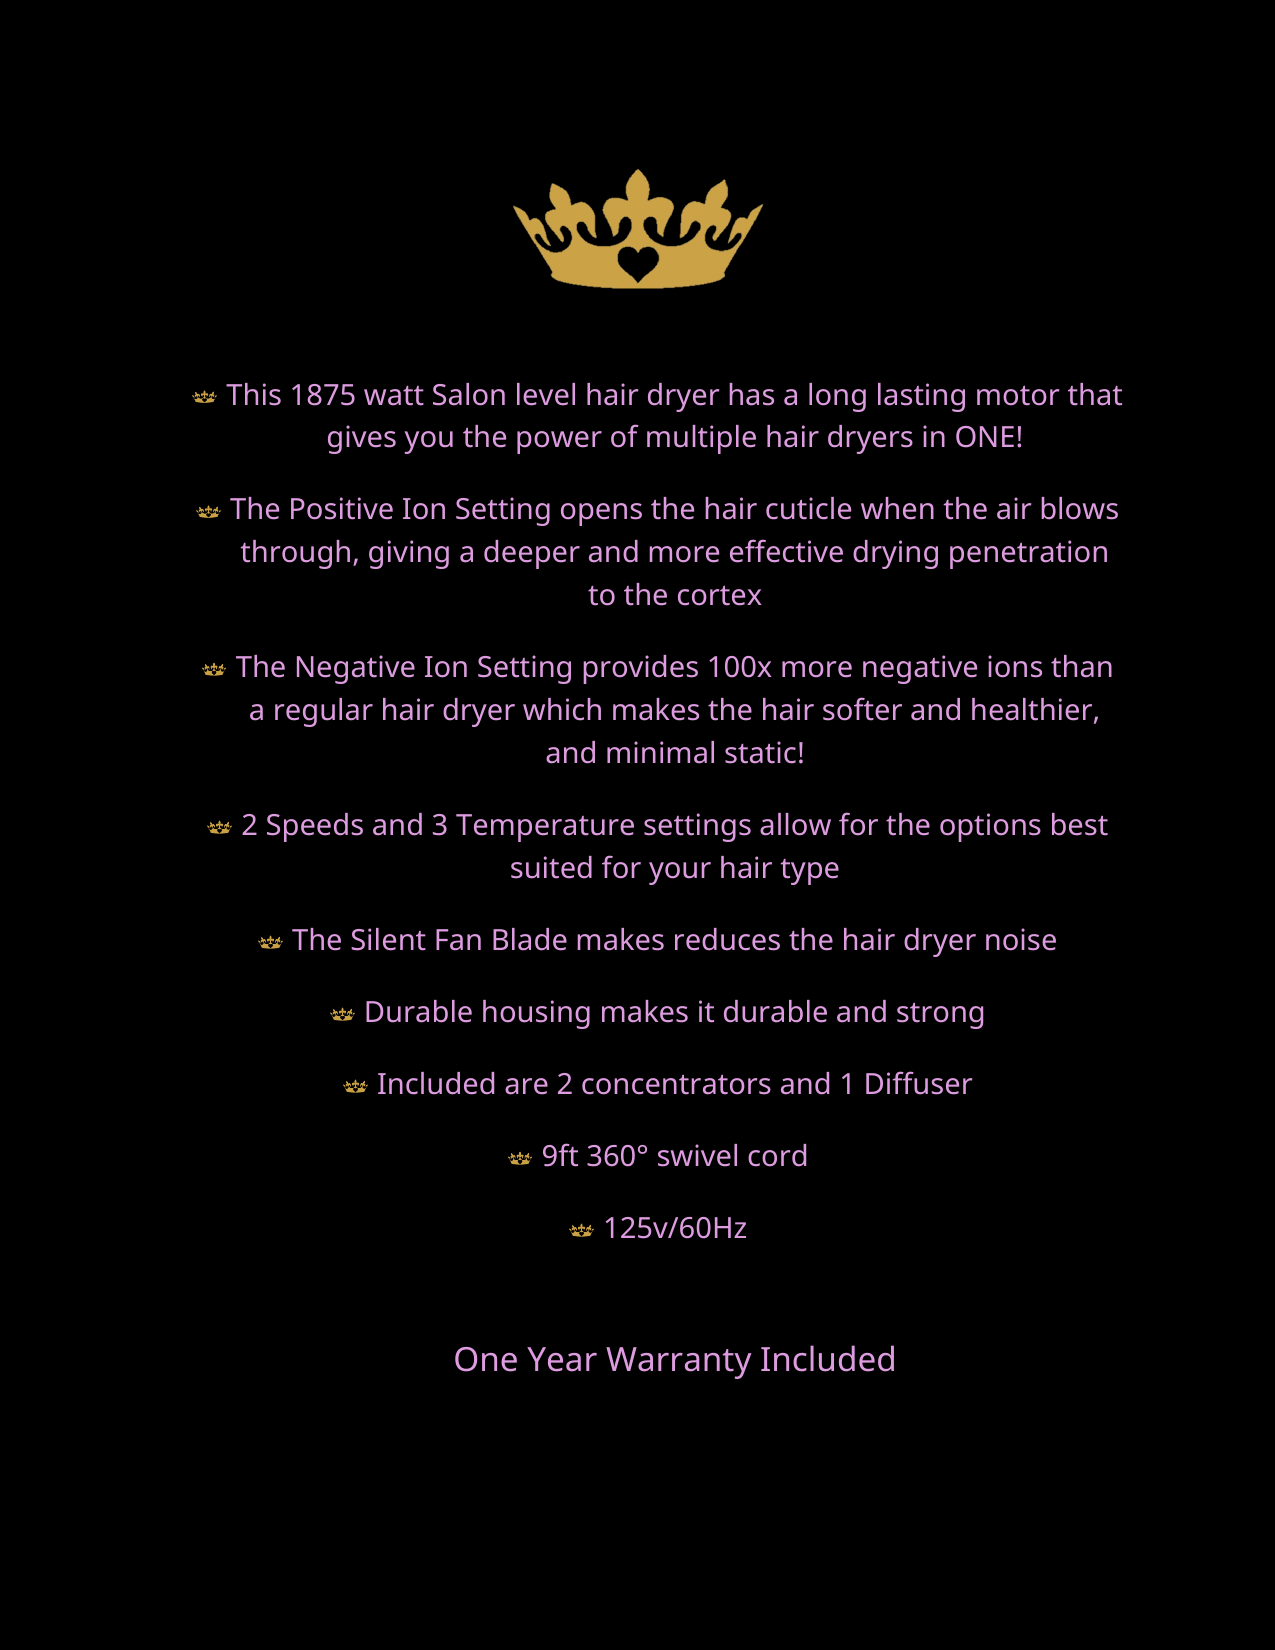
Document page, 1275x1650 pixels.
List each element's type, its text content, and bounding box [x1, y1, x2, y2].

picture [505, 1149, 535, 1167]
list This 1875 watt Salon level hair dryer has a long lasting motor that gives you the power of multiple hair dryers in ONE! [187, 374, 1125, 486]
picture [204, 818, 235, 836]
picture [255, 933, 286, 951]
list 9ft 360° swivel cord [187, 1135, 1125, 1205]
list The Positive Ion Setting opens the hair cuticle when the air blows through, giving a deeper and more effective drying penetration to the cortex [187, 489, 1125, 644]
list 2 Speeds and 3 Temperature settings allow for the options best suited for your hair type [187, 804, 1125, 917]
picture [199, 660, 229, 678]
picture [566, 1221, 597, 1239]
picture [493, 150, 782, 308]
list The Negative Ion Setting provides 100x more negative ions than a regular hair dryer which makes the hair softer and healthier, and minimal static! [187, 646, 1125, 802]
list Included are 2 concentrators and 1 Diffuser [187, 1063, 1125, 1133]
picture [189, 388, 220, 405]
list The Silent Fan Blade makes reduces the hair dryer noise [187, 919, 1125, 989]
list Durable housing makes it durable and strong [187, 991, 1125, 1061]
list 125v/60Hz One Year Warranty Included [187, 1207, 1125, 1412]
picture [340, 1077, 371, 1095]
picture [327, 1005, 358, 1023]
picture [193, 503, 224, 520]
